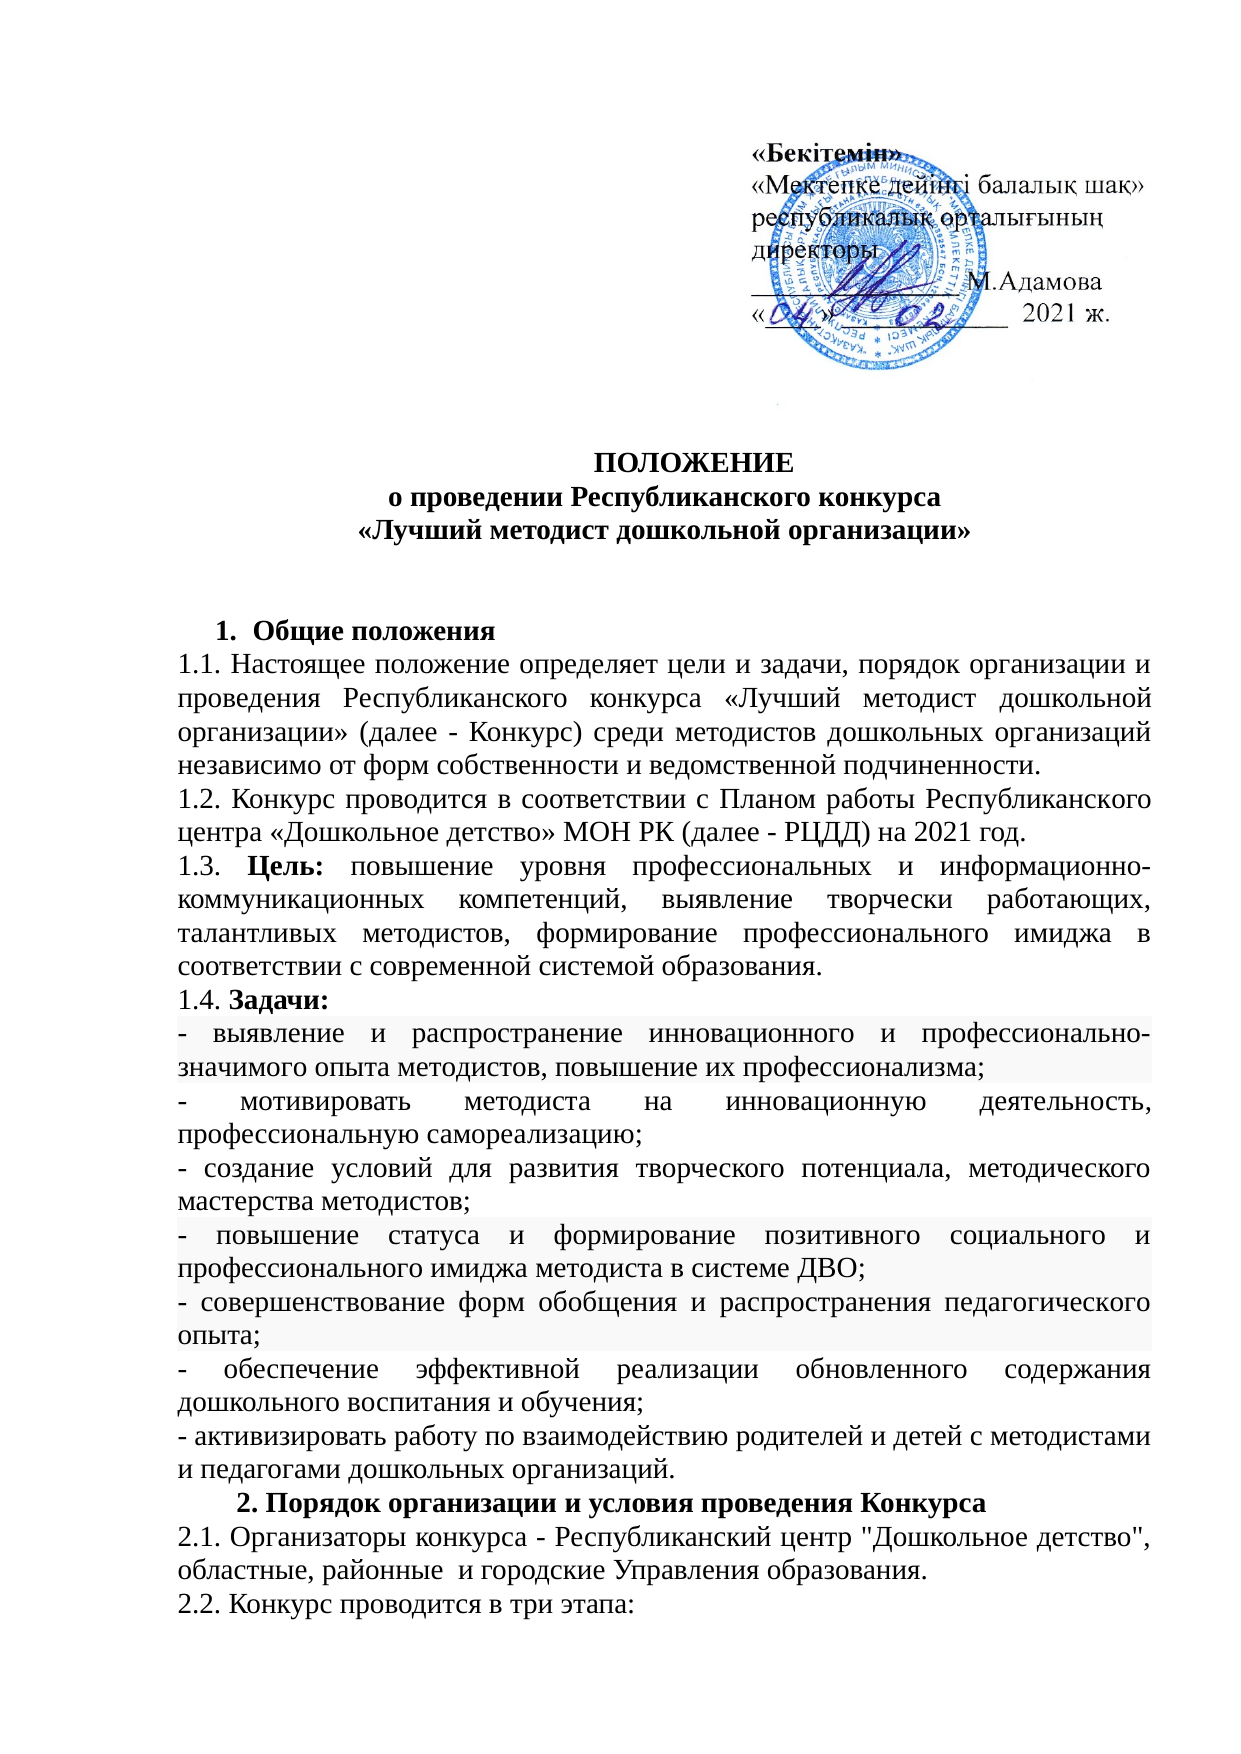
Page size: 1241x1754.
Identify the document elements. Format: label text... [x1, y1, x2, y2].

text ПОЛОЖЕНИЕ [177, 445, 1152, 479]
text 1.4. Задачи: [177, 982, 1152, 1016]
list Общие положения [215, 613, 1152, 647]
text - создание условий для развития творческого потенциала, методического мастерства методистов; [177, 1150, 1152, 1217]
text «Лучший методист дошкольной организации» [177, 512, 1152, 546]
picture [708, 118, 1185, 412]
text - мотивировать методиста на инновационную деятельность, профессиональную самореализацию; [177, 1083, 1152, 1150]
text 1.2. Конкурс проводится в соответствии с Планом работы Республиканского центра «Дошкольное детство» МОН РК (далее - РЦДД) на 2021 год. [177, 781, 1152, 848]
text 2.1. Организаторы конкурса - Республиканский центр "Дошкольное детство", областные, районные и городские Управления образования. [177, 1519, 1152, 1586]
text - обеспечение эффективной реализации обновленного содержания дошкольного воспитания и обучения; [177, 1351, 1152, 1418]
text 1.1. Настоящее положение определяет цели и задачи, порядок организации и проведения Республиканского конкурса «Лучший методист дошкольной организации» (далее - Конкурс) среди методистов дошкольных организаций независимо от форм собственности и ведомственной подчиненности. [177, 647, 1152, 781]
text 1.3. Цель: повышение уровня профессиональных и информационно-коммуникационных компетенций, выявление творчески работающих, талантливых методистов, формирование профессионального имиджа в соответствии с современной системой образования. [177, 848, 1152, 982]
text 2.2. Конкурс проводится в три этапа: [177, 1586, 1152, 1619]
text - активизировать работу по взаимодействию родителей и детей с методистами и педагогами дошкольных организаций. [177, 1418, 1152, 1485]
text - совершенствование форм обобщения и распространения педагогического опыта; [177, 1284, 1152, 1351]
text - повышение статуса и формирование позитивного социального и профессионального имиджа методиста в системе ДВО; [177, 1217, 1152, 1284]
text 2. Порядок организации и условия проведения Конкурса [177, 1485, 1152, 1519]
text о проведении Республиканского конкурса [177, 479, 1152, 512]
text - выявление и распространение инновационного и профессионально-значимого опыта методистов, повышение их профессионализма; [177, 1016, 1152, 1083]
